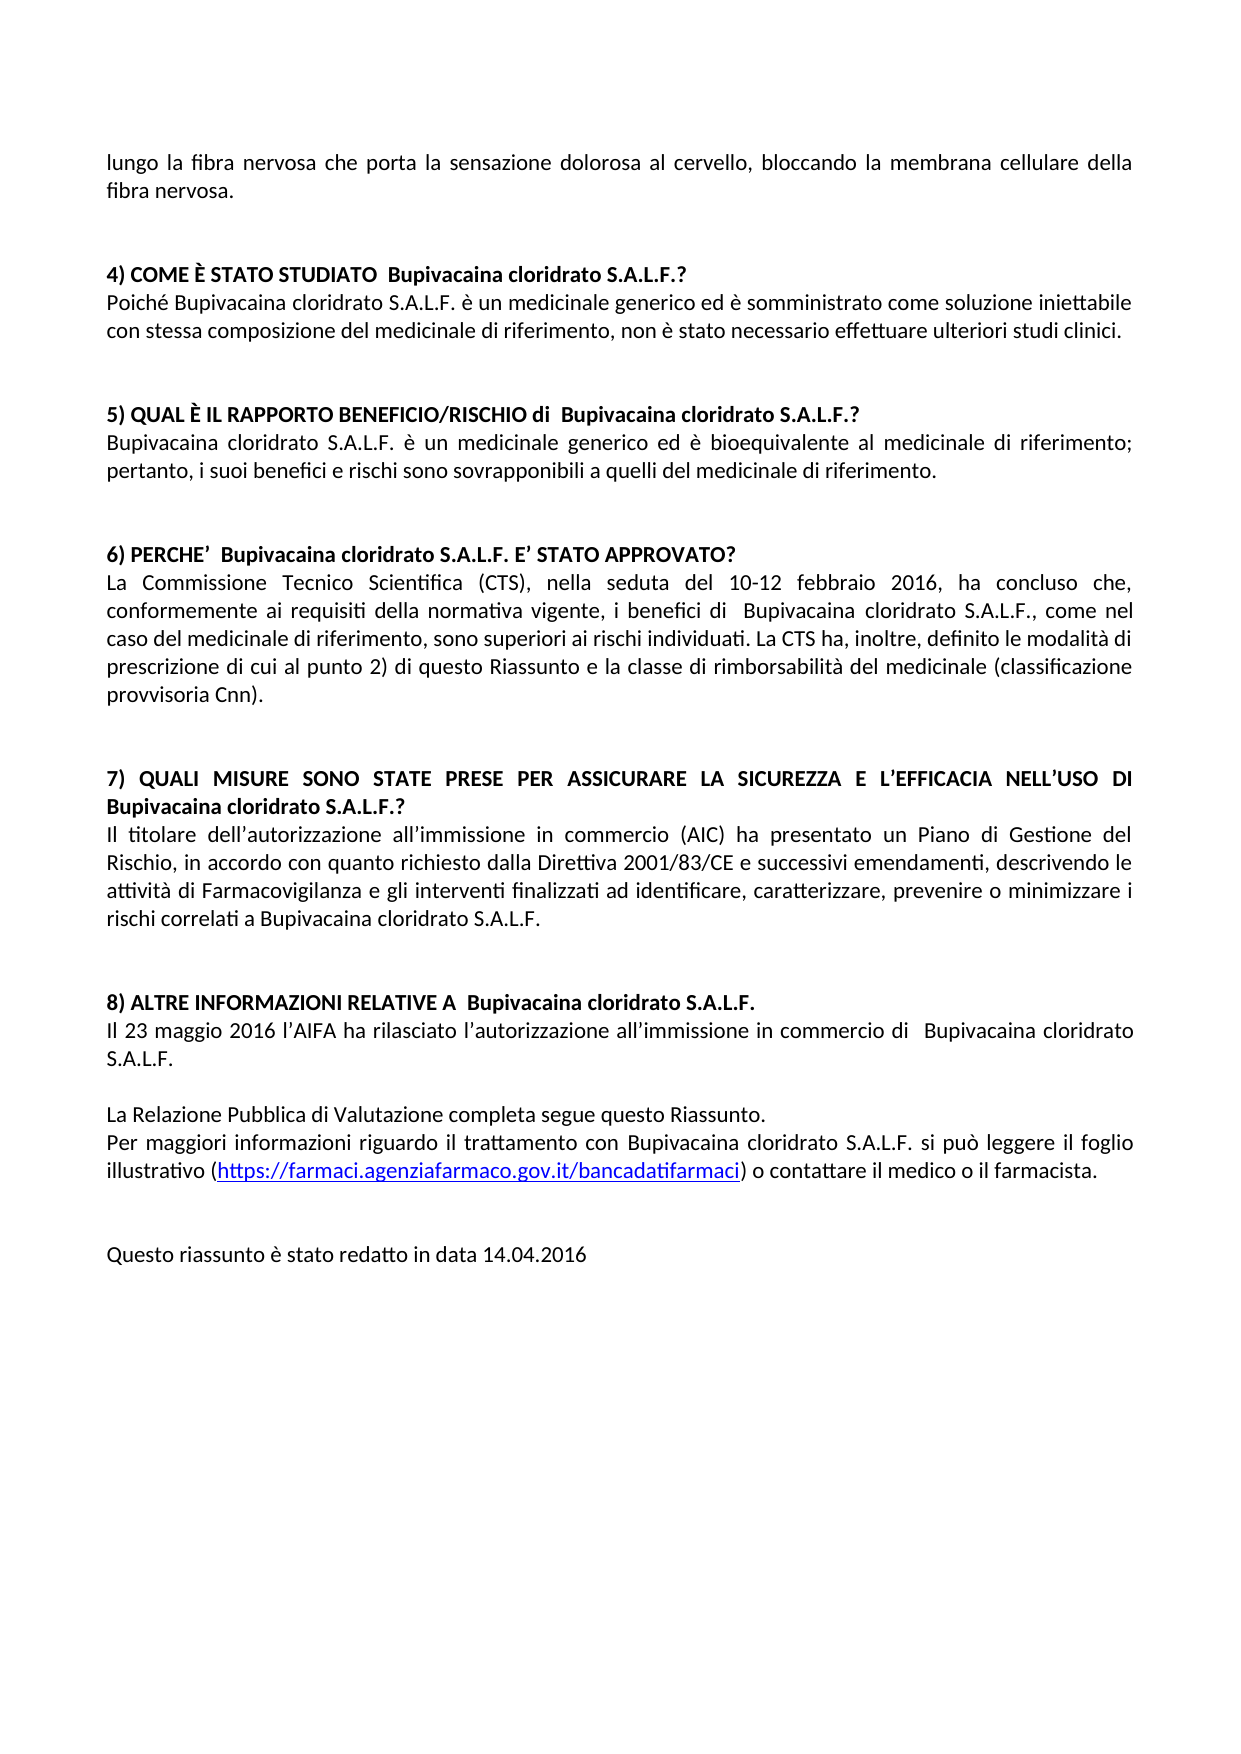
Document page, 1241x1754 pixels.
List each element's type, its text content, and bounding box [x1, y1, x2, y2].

text Poiché Bupivacaina cloridrato S.A.L.F. è un medicinale generico ed è somministrato come soluzione iniettabile con stessa composizione del medicinale di riferimento, non è stato necessario effettuare ulteriori studi clinici. [106, 288, 1134, 344]
text Bupivacaina cloridrato S.A.L.F. è un medicinale generico ed è bioequivalente al medicinale di riferimento; pertanto, i suoi benefici e rischi sono sovrapponibili a quelli del medicinale di riferimento. [106, 428, 1134, 484]
text Questo riassunto è stato redatto in data 14.04.2016 [106, 1241, 1134, 1268]
text Il titolare dell’autorizzazione all’immissione in commercio (AIC) ha presentato un Piano di Gestione del Rischio, in accordo con quanto richiesto dalla Direttiva 2001/83/CE e successivi emendamenti, descrivendo le attività di Farmacovigilanza e gli interventi finalizzati ad identificare, caratterizzare, prevenire o minimizzare i rischi correlati a Bupivacaina cloridrato S.A.L.F. [106, 820, 1134, 932]
text La Commissione Tecnico Scientifica (CTS), nella seduta del 10-12 febbraio 2016, ha concluso che, conformemente ai requisiti della normativa vigente, i benefici di Bupivacaina cloridrato S.A.L.F., come nel caso del medicinale di riferimento, sono superiori ai rischi individuati. La CTS ha, inoltre, definito le modalità di prescrizione di cui al punto 2) di questo Riassunto e la classe di rimborsabilità del medicinale (classificazione provvisoria Cnn). [106, 568, 1134, 708]
text 7) QUALI MISURE SONO STATE PRESE PER ASSICURARE LA SICUREZZA E L’EFFICACIA NELL’USO DI Bupivacaina cloridrato S.A.L.F.? [106, 764, 1134, 820]
text La Relazione Pubblica di Valutazione completa segue questo Riassunto. [106, 1100, 1134, 1128]
text 5) QUAL È IL RAPPORTO BENEFICIO/RISCHIO di Bupivacaina cloridrato S.A.L.F.? [106, 400, 1134, 428]
text 4) COME È STATO STUDIATO Bupivacaina cloridrato S.A.L.F.? [106, 260, 1134, 288]
text Il 23 maggio 2016 l’AIFA ha rilasciato l’autorizzazione all’immissione in commercio di Bupivacaina cloridrato S.A.L.F. [106, 1016, 1134, 1072]
text Per maggiori informazioni riguardo il trattamento con Bupivacaina cloridrato S.A.L.F. si può leggere il foglio illustrativo (https://farmaci.agenziafarmaco.gov.it/bancadatifarmaci) o contattare il medico o il farmacista. [106, 1128, 1134, 1184]
text 6) PERCHE’ Bupivacaina cloridrato S.A.L.F. E’ STATO APPROVATO? [106, 540, 1134, 568]
text 8) ALTRE INFORMAZIONI RELATIVE A Bupivacaina cloridrato S.A.L.F. [106, 988, 1134, 1016]
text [106, 148, 1134, 204]
